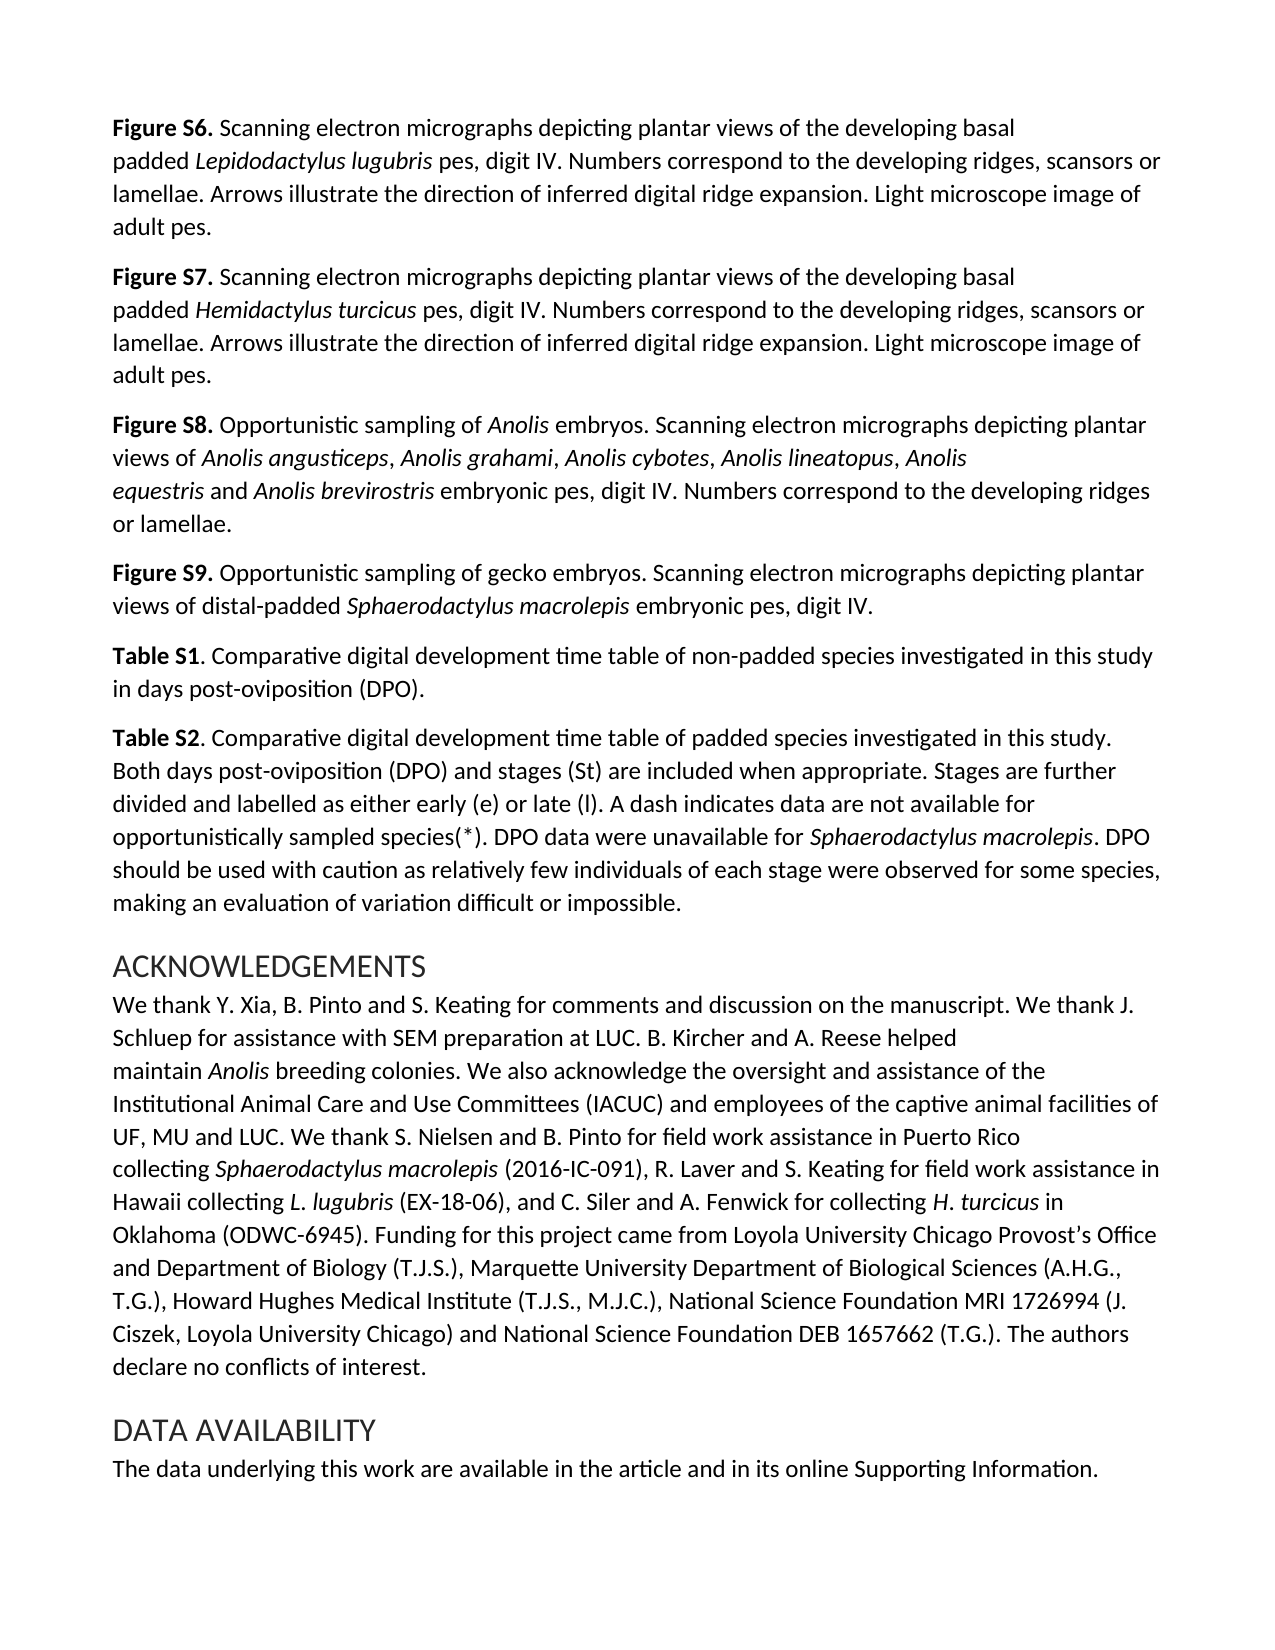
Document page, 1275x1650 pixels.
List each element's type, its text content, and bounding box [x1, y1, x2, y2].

text Figure S8. Opportunistic sampling of Anolis embryos. Scanning electron micrographs depicting plantar views of Anolis angusticeps, Anolis grahami, Anolis cybotes, Anolis lineatopus, Anolis equestris and Anolis brevirostris embryonic pes, digit IV. Numbers correspond to the developing ridges or lamellae. [112, 409, 1162, 538]
text Table S2. Comparative digital development time table of padded species investigated in this study. Both days post-oviposition (DPO) and stages (St) are included when appropriate. Stages are further divided and labelled as either early (e) or late (l). A dash indicates data are not available for opportunistically sampled species(*). DPO data were unavailable for Sphaerodactylus macrolepis. DPO should be used with caution as relatively few individuals of each stage were observed for some species, making an evaluation of variation difficult or impossible. [112, 722, 1162, 918]
subtitle ACKNOWLEDGEMENTS [112, 945, 1162, 986]
text Figure S7. Scanning electron micrographs depicting plantar views of the developing basal padded Hemidactylus turcicus pes, digit IV. Numbers correspond to the developing ridges, scansors or lamellae. Arrows illustrate the direction of inferred digital ridge expansion. Light microscope image of adult pes. [112, 261, 1162, 390]
text Table S1. Comparative digital development time table of non-padded species investigated in this study in days post-oviposition (DPO). [112, 640, 1162, 703]
text The data underlying this work are available in the article and in its online Supporting Information. [112, 1453, 1162, 1483]
text Figure S9. Opportunistic sampling of gecko embryos. Scanning electron micrographs depicting plantar views of distal-padded Sphaerodactylus macrolepis embryonic pes, digit IV. [112, 557, 1162, 621]
text We thank Y. Xia, B. Pinto and S. Keating for comments and discussion on the manuscript. We thank J. Schluep for assistance with SEM preparation at LUC. B. Kircher and A. Reese helped maintain Anolis breeding colonies. We also acknowledge the oversight and assistance of the Institutional Animal Care and Use Committees (IACUC) and employees of the captive animal facilities of UF, MU and LUC. We thank S. Nielsen and B. Pinto for field work assistance in Puerto Rico collecting Sphaerodactylus macrolepis (2016-IC-091), R. Laver and S. Keating for field work assistance in Hawaii collecting L. lugubris (EX-18-06), and C. Siler and A. Fenwick for collecting H. turcicus in Oklahoma (ODWC-6945). Funding for this project came from Loyola University Chicago Provost’s Office and Department of Biology (T.J.S.), Marquette University Department of Biological Sciences (A.H.G., T.G.), Howard Hughes Medical Institute (T.J.S., M.J.C.), National Science Foundation MRI 1726994 (J. Ciszek, Loyola University Chicago) and National Science Foundation DEB 1657662 (T.G.). The authors declare no conflicts of interest. [112, 989, 1162, 1382]
subtitle DATA AVAILABILITY [112, 1409, 1162, 1450]
text Figure S6. Scanning electron micrographs depicting plantar views of the developing basal padded Lepidodactylus lugubris pes, digit IV. Numbers correspond to the developing ridges, scansors or lamellae. Arrows illustrate the direction of inferred digital ridge expansion. Light microscope image of adult pes. [112, 112, 1162, 242]
